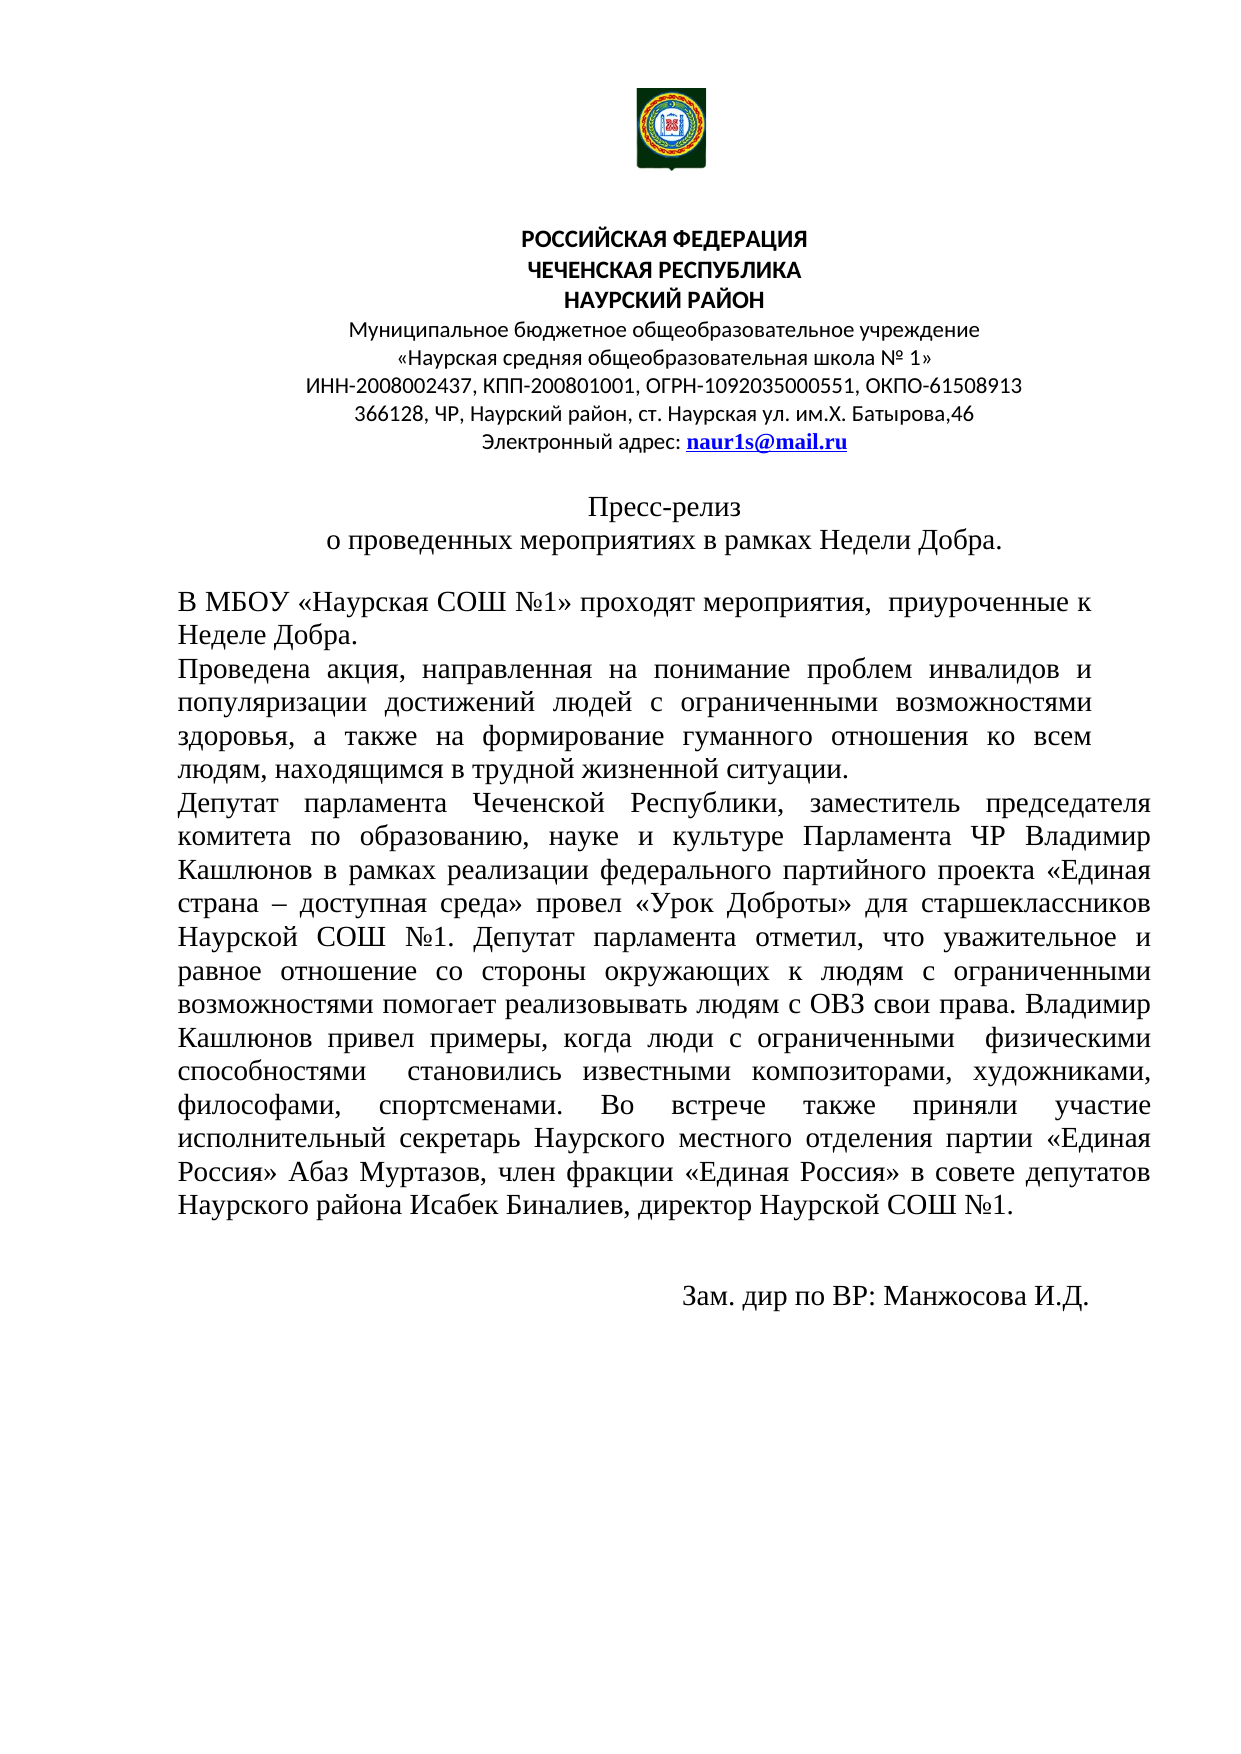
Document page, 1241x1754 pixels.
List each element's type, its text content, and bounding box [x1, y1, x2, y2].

text Муниципальное бюджетное общеобразовательное учреждение [177, 315, 1152, 343]
text «Наурская средняя общеобразовательная школа № 1» [177, 343, 1152, 371]
text ЧЕЧЕНСКАЯ РЕСПУБЛИКА [177, 254, 1152, 284]
text Электронный адрес: naur1s@mail.ru [177, 427, 1152, 455]
text ИНН-2008002437, КПП-200801001, ОГРН-1092035000551, ОКПО-61508913 [177, 371, 1152, 399]
text Пресс-релиз [177, 489, 1152, 522]
text Депутат парламента Чеченской Республики, заместитель председателя комитета по образованию, науке и культуре Парламента ЧР Владимир Кашлюнов в рамках реализации федерального партийного проекта «Единая страна – доступная среда» провел «Урок Доброты» для старшеклассников Наурской СОШ №1. Депутат парламента отметил, что уважительное и равное отношение со стороны окружающих к людям с ограниченными возможностями помогает реализовывать людям с ОВЗ свои права. Владимир Кашлюнов привел примеры, когда люди с ограниченными физическими способностями становились известными композиторами, художниками, философами, спортсменами. Во встрече также приняли участие исполнительный секретарь Наурского местного отделения партии «Единая Россия» Абаз Муртазов, член фракции «Единая Россия» в совете депутатов Наурского района Исабек Биналиев, директор Наурской СОШ №1. [177, 785, 1152, 1221]
text о проведенных мероприятиях в рамках Недели Добра. [177, 522, 1152, 556]
text В МБОУ «Наурская СОШ №1» проходят мероприятия, приуроченные к Неделе Добра. [177, 584, 1093, 651]
text РОССИЙСКАЯ ФЕДЕРАЦИЯ [177, 223, 1152, 254]
picture [635, 88, 707, 171]
text НАУРСКИЙ РАЙОН [177, 284, 1152, 315]
text Зам. дир по ВР: Манжосова И.Д. [620, 1250, 1152, 1311]
text Проведена акция, направленная на понимание проблем инвалидов и популяризации достижений людей с ограниченными возможностями здоровья, а также на формирование гуманного отношения ко всем людям, находящимся в трудной жизненной ситуации. [177, 651, 1093, 785]
text 366128, ЧР, Наурский район, ст. Наурская ул. им.Х. Батырова,46 [177, 399, 1152, 427]
